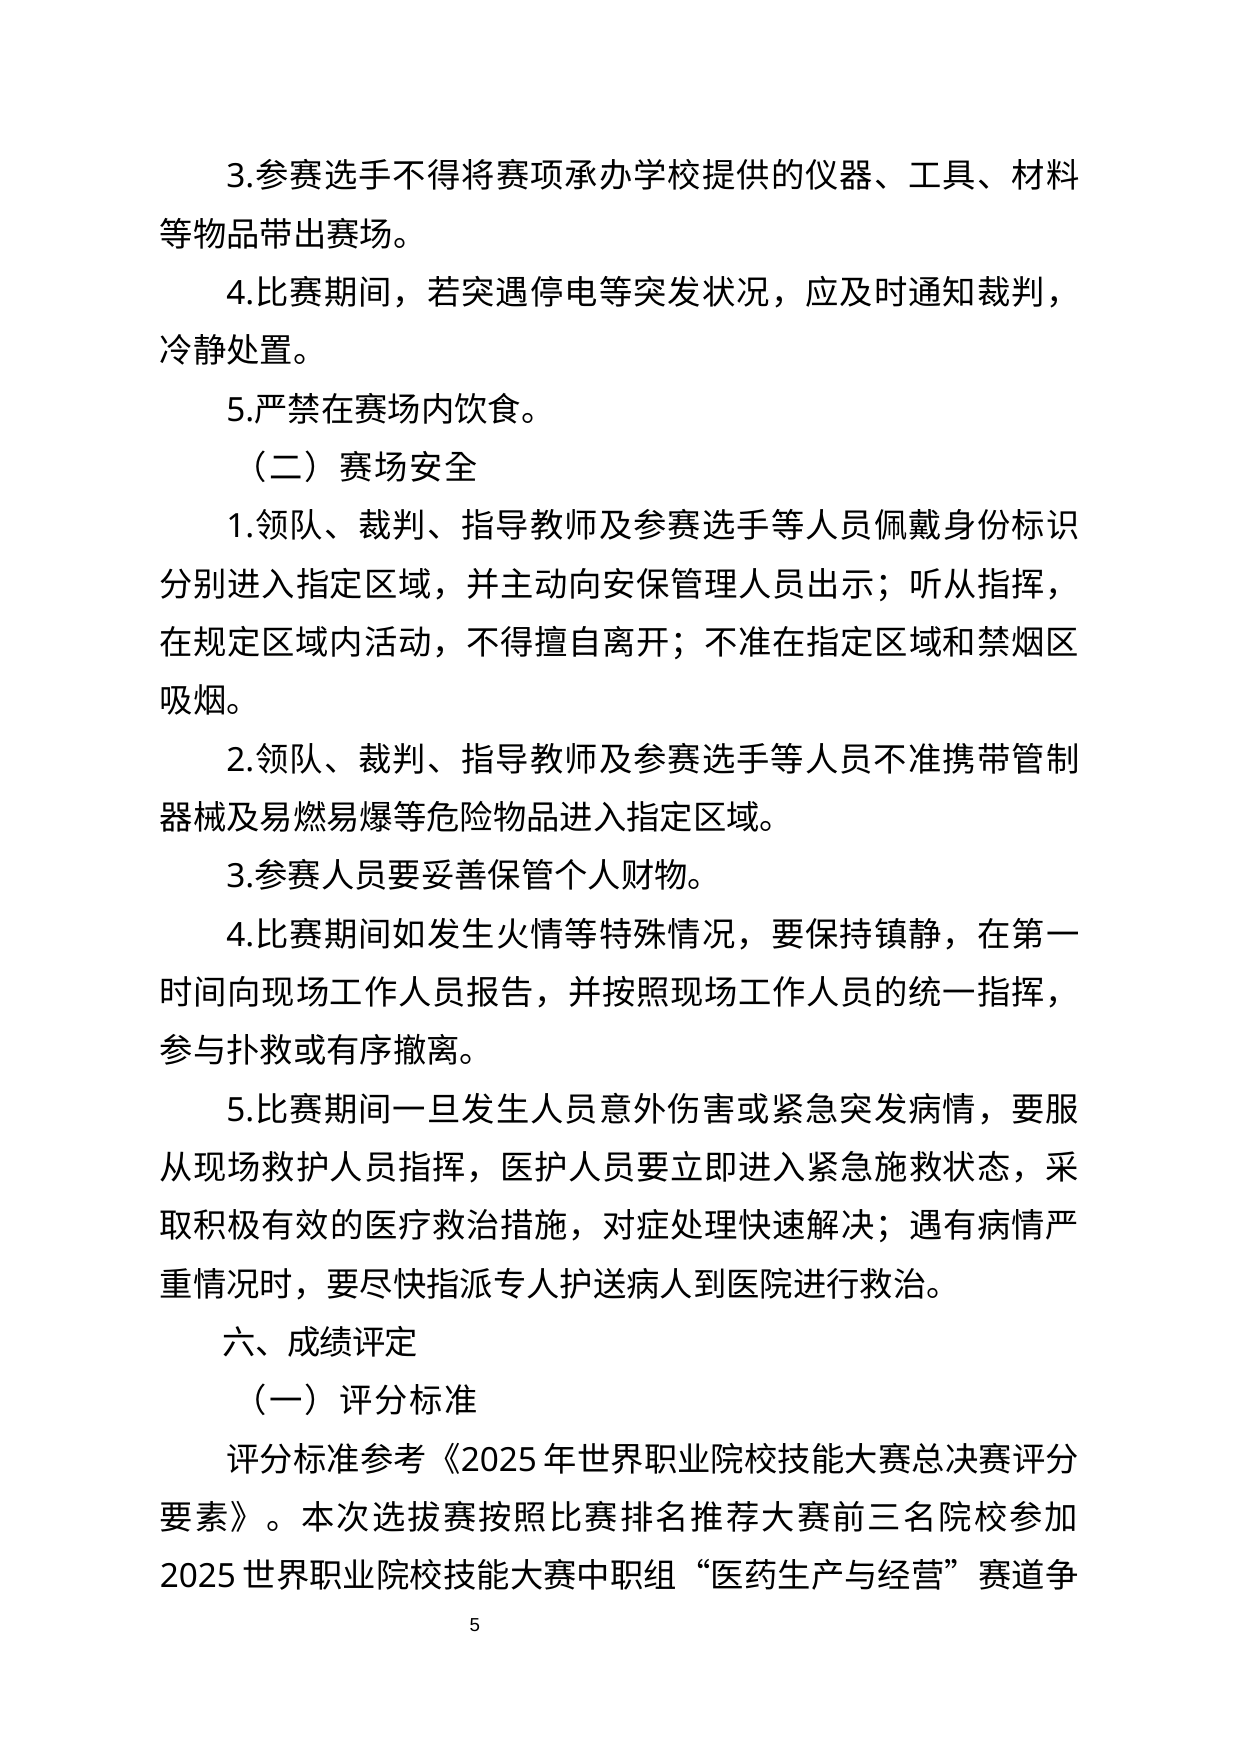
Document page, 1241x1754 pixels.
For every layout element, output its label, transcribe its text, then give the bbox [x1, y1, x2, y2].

text 5.比赛期间一旦发生人员意外伤害或紧急突发病情，要服从现场救护人员指挥，医护人员要立即进入紧急施救状态，采取积极有效的医疗救治措施，对症处理快速解决；遇有病情严重情况时，要尽快指派专人护送病人到医院进行救治。 [159, 1074, 1079, 1308]
text 3.参赛人员要妥善保管个人财物。 [159, 841, 1079, 899]
text 5.严禁在赛场内饮食。 [159, 374, 1079, 433]
text 3.参赛选手不得将赛项承办学校提供的仪器、工具、材料等物品带出赛场。 [159, 141, 1079, 258]
text 2.领队、裁判、指导教师及参赛选手等人员不准携带管制器械及易燃易爆等危险物品进入指定区域。 [159, 724, 1079, 841]
text （二）赛场安全 [159, 433, 1079, 491]
text 4.比赛期间，若突遇停电等突发状况，应及时通知裁判，冷静处置。 [159, 258, 1079, 374]
text 1.领队、裁判、指导教师及参赛选手等人员佩戴身份标识分别进入指定区域，并主动向安保管理人员出示；听从指挥，在规定区域内活动，不得擅自离开；不准在指定区域和禁烟区吸烟。 [159, 491, 1079, 724]
text 六、成绩评定 [159, 1308, 1079, 1366]
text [159, 1424, 1079, 1599]
text （一）评分标准 [159, 1366, 1079, 1424]
text 4.比赛期间如发生火情等特殊情况，要保持镇静，在第一时间向现场工作人员报告，并按照现场工作人员的统一指挥，参与扑救或有序撤离。 [159, 899, 1079, 1074]
